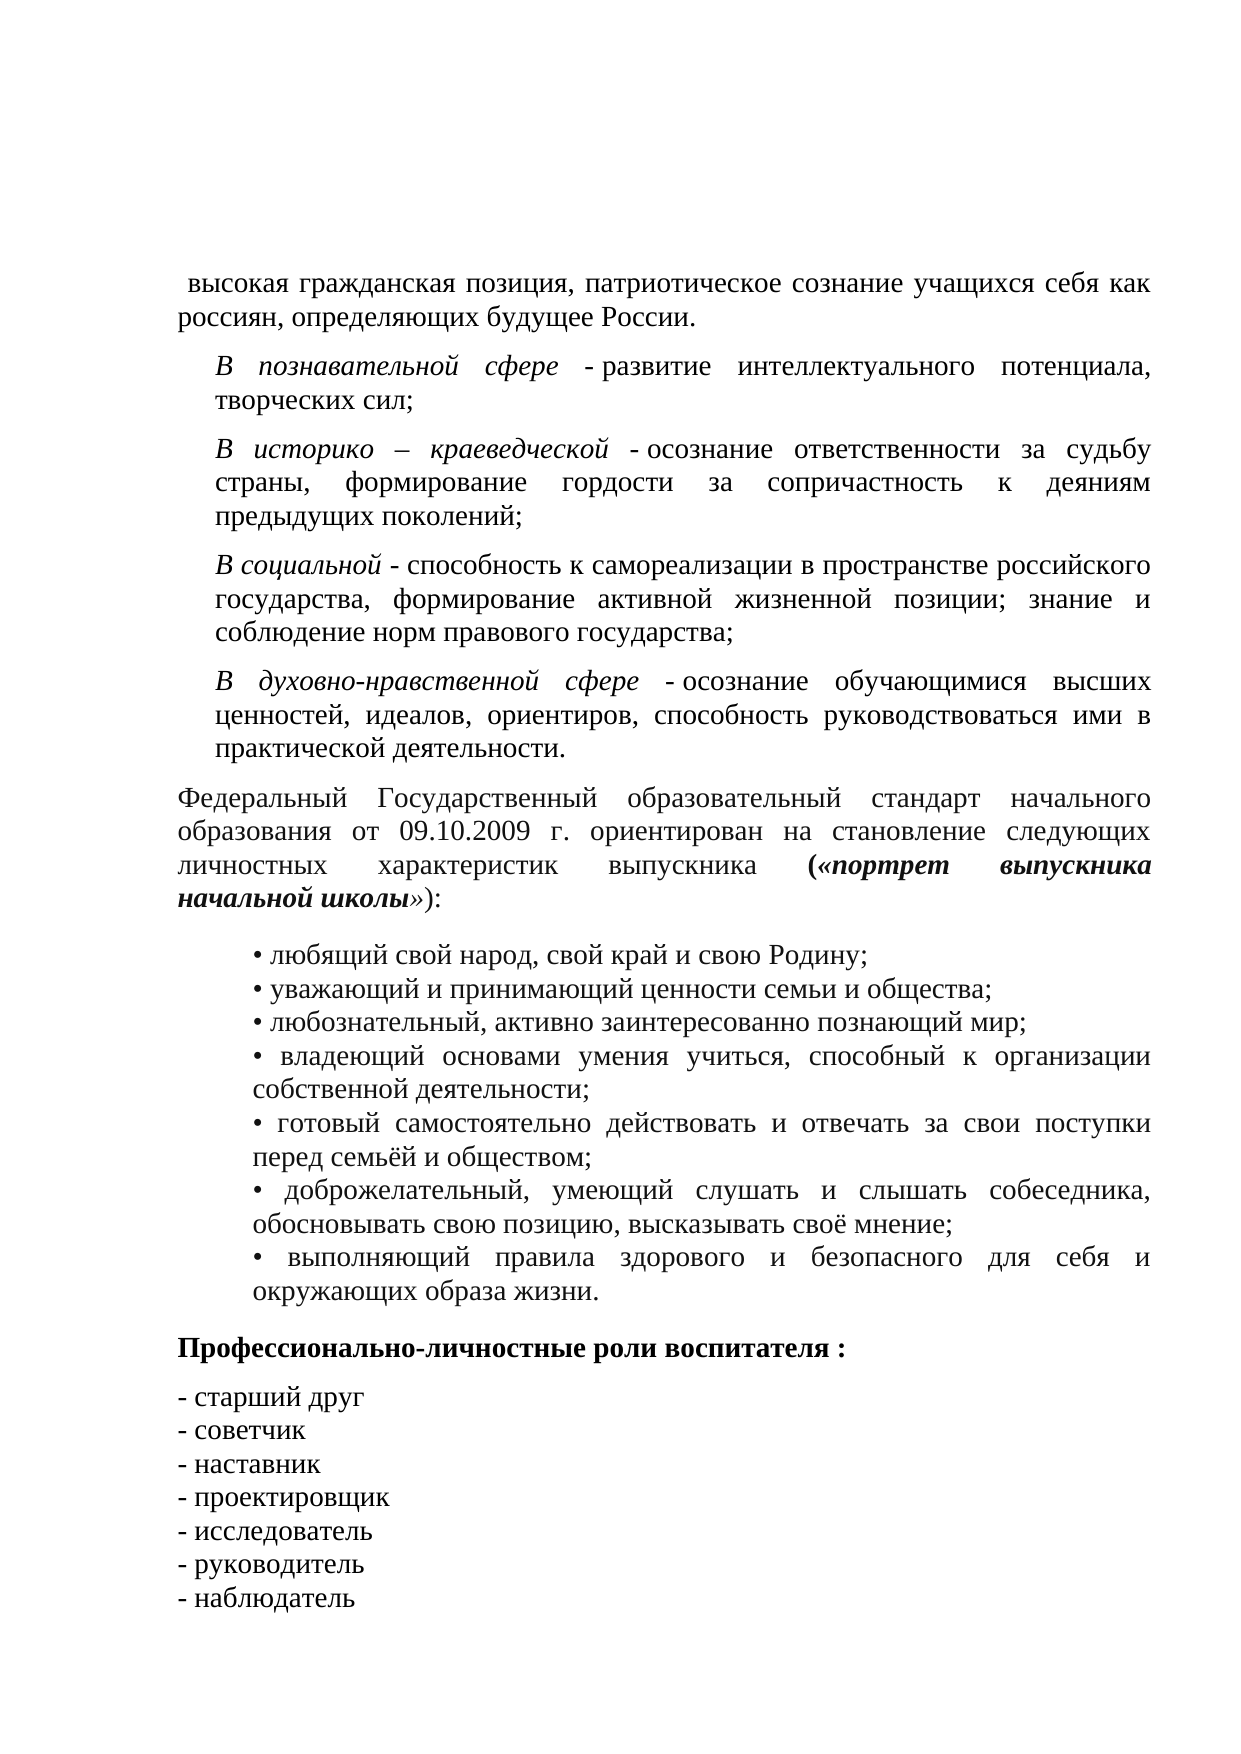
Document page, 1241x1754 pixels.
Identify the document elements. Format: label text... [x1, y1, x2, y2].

text В познавательной сфере - развитие интеллектуального потенциала, творческих сил; [215, 348, 1152, 415]
list • выполняющий правила здорового и безопасного для себя и окружающих образа жизни. [252, 1239, 1152, 1306]
text - старший друг [177, 1379, 1152, 1412]
text - проектировщик [177, 1479, 1152, 1513]
list • уважающий и принимающий ценности семьи и общества; [252, 971, 1152, 1004]
text высокая гражданская позиция, патриотическое сознание учащихся себя как россиян, определяющих будущее России. [177, 266, 1152, 333]
list • любознательный, активно заинтересованно познающий мир; [252, 1004, 1152, 1038]
list • владеющий основами умения учиться, способный к организации собственной деятельности; [252, 1038, 1152, 1105]
text Профессионально-личностные роли воспитателя : [177, 1330, 1152, 1363]
text - советчик [177, 1412, 1152, 1446]
text - руководитель [177, 1547, 1152, 1580]
text - наблюдатель [177, 1580, 1152, 1614]
text - исследователь [177, 1513, 1152, 1547]
text - наставник [177, 1446, 1152, 1479]
list • любящий свой народ, свой край и свою Родину; [252, 937, 1152, 971]
list • доброжелательный, умеющий слушать и слышать собеседника, обосновывать свою позицию, высказывать своё мнение; [252, 1172, 1152, 1239]
text В социальной - способность к самореализации в пространстве российского государства, формирование активной жизненной позиции; знание и соблюдение норм правового государства; [215, 547, 1152, 648]
list • готовый самостоятельно действовать и отвечать за свои поступки перед семьёй и обществом; [252, 1105, 1152, 1172]
text Федеральный Государственный образовательный стандарт начального образования от 09.10.2009 г. ориентирован на становление следующих личностных характеристик выпускника («портрет выпускника начальной школы»): [177, 780, 1152, 914]
text В духовно-нравственной сфере - осознание обучающимися высших ценностей, идеалов, ориентиров, способность руководствоваться ими в практической деятельности. [215, 663, 1152, 764]
text В историко – краеведческой - осознание ответственности за судьбу страны, формирование гордости за сопричастность к деяниям предыдущих поколений; [215, 431, 1152, 532]
